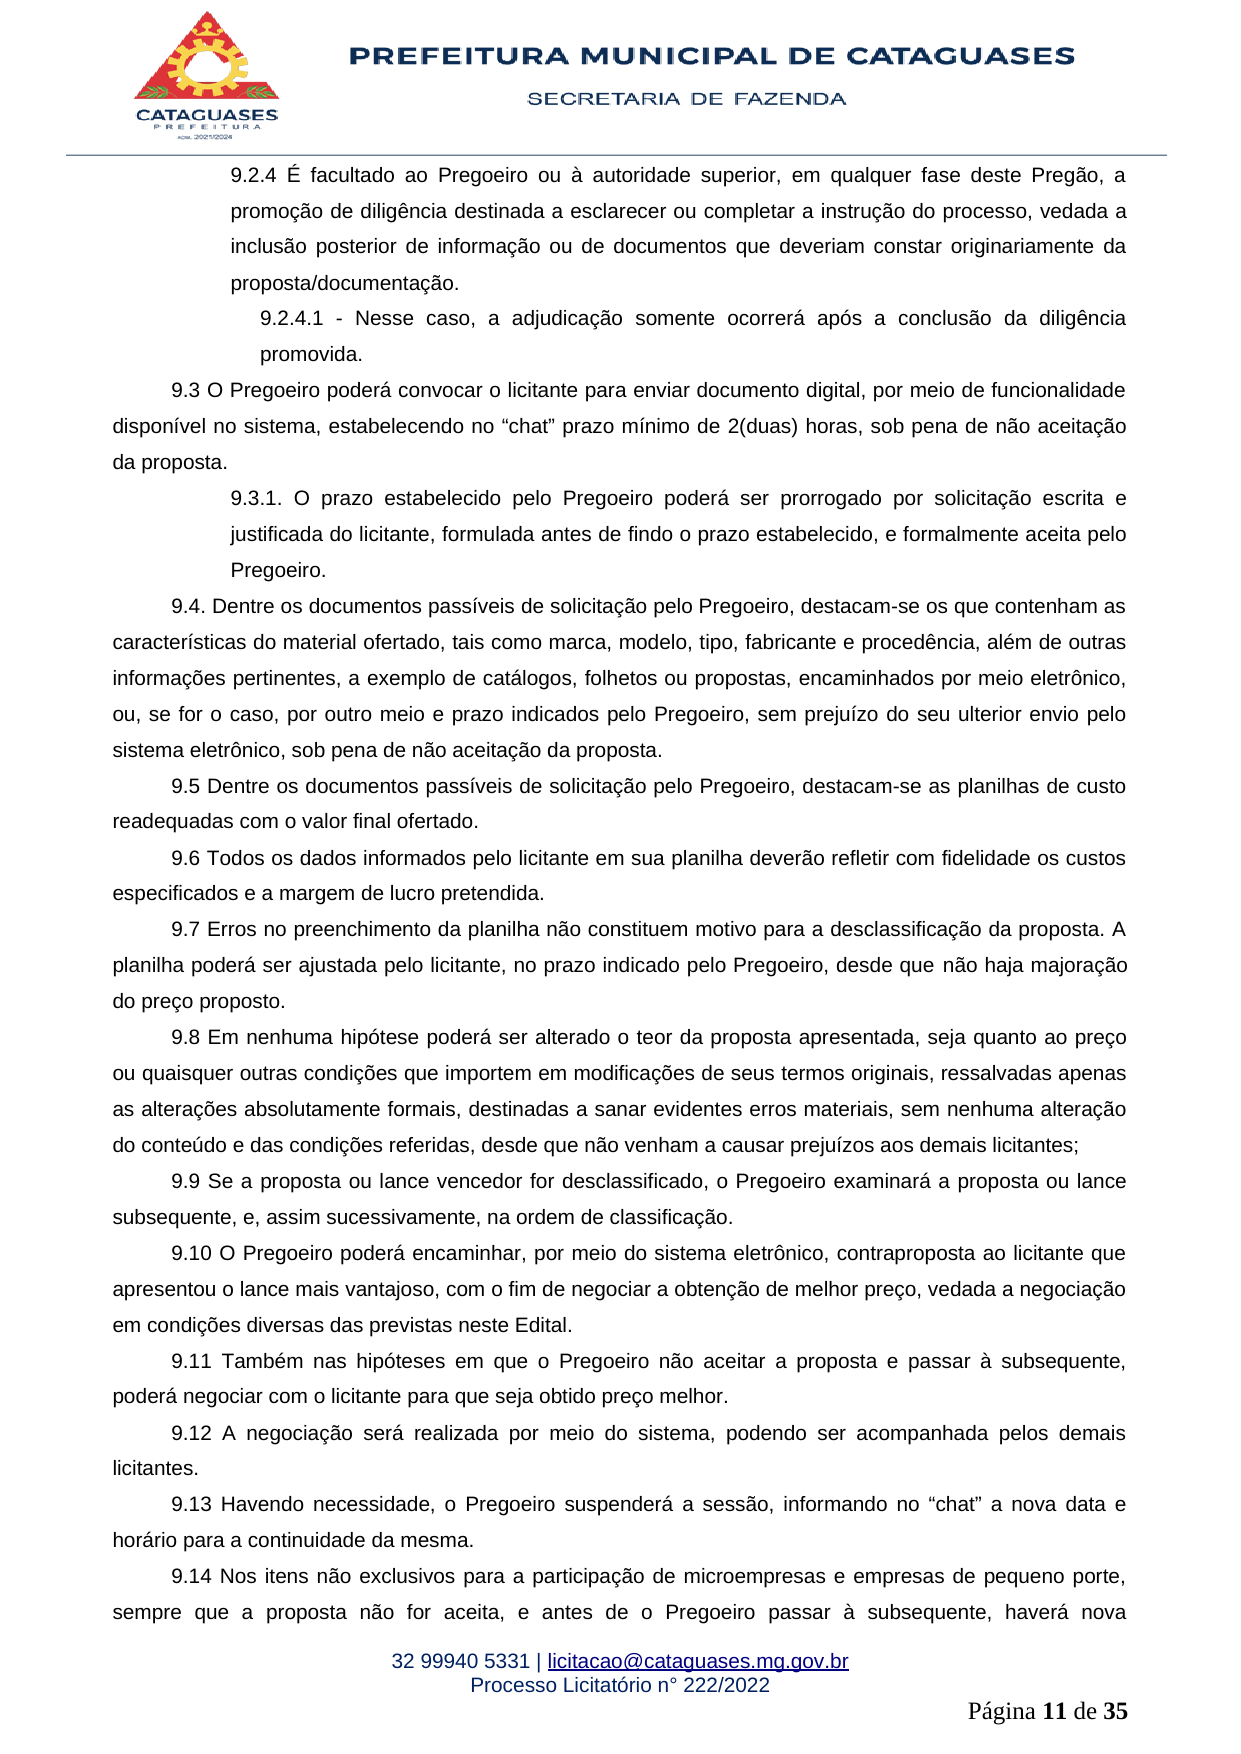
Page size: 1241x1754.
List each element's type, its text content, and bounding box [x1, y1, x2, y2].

list 9.3.1. O prazo estabelecido pelo Pregoeiro poderá ser prorrogado por solicitação escrita e justificada do licitante, formulada antes de findo o prazo estabelecido, e formalmente aceita pelo Pregoeiro. [230, 486, 1128, 582]
list 9.3 O Pregoeiro poderá convocar o licitante para enviar documento digital, por meio de funcionalidade disponível no sistema, estabelecendo no “chat” prazo mínimo de 2(duas) horas, sob pena de não aceitação da proposta. [112, 378, 1128, 474]
list 9.9 Se a proposta ou lance vencedor for desclassificado, o Pregoeiro examinará a proposta ou lance subsequente, e, assim sucessivamente, na ordem de classificação. [112, 1169, 1128, 1229]
list 9.5 Dentre os documentos passíveis de solicitação pelo Pregoeiro, destacam-se as planilhas de custo readequadas com o valor final ofertado. [112, 773, 1128, 833]
list 9.8 Em nenhuma hipótese poderá ser alterado o teor da proposta apresentada, seja quanto ao preço ou quaisquer outras condições que importem em modificações de seus termos originais, ressalvadas apenas as alterações absolutamente formais, destinadas a sanar evidentes erros materiais, sem nenhuma alteração do conteúdo e das condições referidas, desde que não venham a causar prejuízos aos demais licitantes; [112, 1025, 1128, 1157]
list 9.6 Todos os dados informados pelo licitante em sua planilha deverão refletir com fidelidade os custos especificados e a margem de lucro pretendida. [112, 845, 1128, 905]
list 9.4. Dentre os documentos passíveis de solicitação pelo Pregoeiro, destacam-se os que contenham as características do material ofertado, tais como marca, modelo, tipo, fabricante e procedência, além de outras informações pertinentes, a exemplo de catálogos, folhetos ou propostas, encaminhados por meio eletrônico, ou, se for o caso, por outro meio e prazo indicados pelo Pregoeiro, sem prejuízo do seu ulterior envio pelo sistema eletrônico, sob pena de não aceitação da proposta. [112, 594, 1128, 761]
list 9.13 Havendo necessidade, o Pregoeiro suspenderá a sessão, informando no “chat” a nova data e horário para a continuidade da mesma. [112, 1492, 1128, 1552]
list 9.2.4 É facultado ao Pregoeiro ou à autoridade superior, em qualquer fase deste Pregão, a promoção de diligência destinada a esclarecer ou completar a instrução do processo, vedada a inclusão posterior de informação ou de documentos que deveriam constar originariamente da proposta/documentação. [230, 162, 1128, 294]
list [112, 1564, 1128, 1624]
list 9.12 A negociação será realizada por meio do sistema, podendo ser acompanhada pelos demais licitantes. [112, 1420, 1128, 1480]
list 9.11 Também nas hipóteses em que o Pregoeiro não aceitar a proposta e passar à subsequente, poderá negociar com o licitante para que seja obtido preço melhor. [112, 1348, 1128, 1408]
list 9.7 Erros no preenchimento da planilha não constituem motivo para a desclassificação da proposta. A planilha poderá ser ajustada pelo licitante, no prazo indicado pelo Pregoeiro, desde que não haja majoração do preço proposto. [112, 917, 1128, 1013]
picture [66, 0, 1167, 183]
list 9.10 O Pregoeiro poderá encaminhar, por meio do sistema eletrônico, contraproposta ao licitante que apresentou o lance mais vantajoso, com o fim de negociar a obtenção de melhor preço, vedada a negociação em condições diversas das previstas neste Edital. [112, 1241, 1128, 1336]
list 9.2.4.1 - Nesse caso, a adjudicação somente ocorrerá após a conclusão da diligência promovida. [260, 306, 1128, 366]
